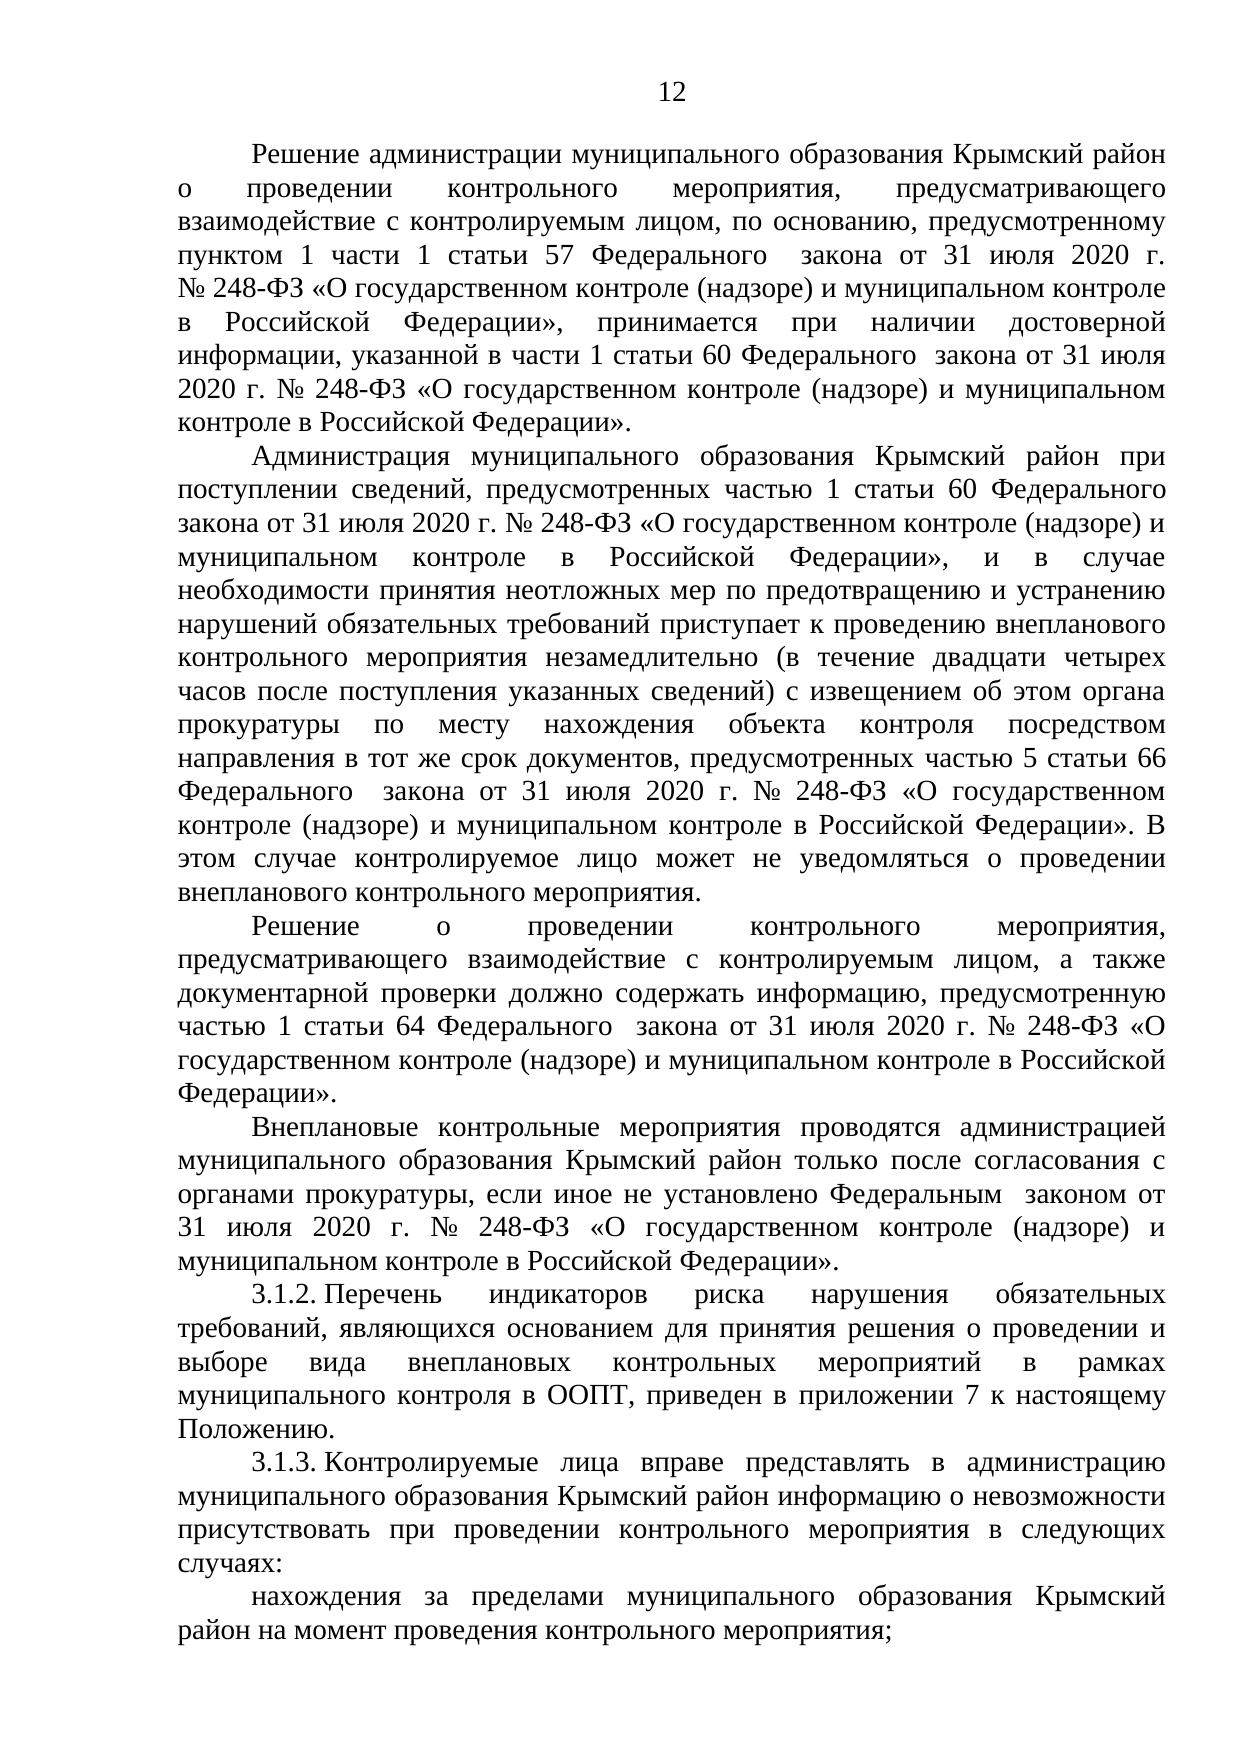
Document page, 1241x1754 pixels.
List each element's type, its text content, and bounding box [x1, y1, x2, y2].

text 3.1.2. Перечень индикаторов риска нарушения обязательных требований, являющихся основанием для принятия решения о проведении и выборе вида внеплановых контрольных мероприятий в рамках муниципального контроля в ООПТ, приведен в приложении 7 к настоящему Положению. [177, 1277, 1167, 1444]
text Администрация муниципального образования Крымский район при поступлении сведений, предусмотренных частью 1 статьи 60 Федерального закона от 31 июля 2020 г. № 248-ФЗ «О государственном контроле (надзоре) и муниципальном контроле в Российской Федерации», и в случае необходимости принятия неотложных мер по предотвращению и устранению нарушений обязательных требований приступает к проведению внепланового контрольного мероприятия незамедлительно (в течение двадцати четырех часов после поступления указанных сведений) с извещением об этом органа прокуратуры по месту нахождения объекта контроля посредством направления в тот же срок документов, предусмотренных частью 5 статьи 66 Федерального закона от 31 июля 2020 г. № 248-ФЗ «О государственном контроле (надзоре) и муниципальном контроле в Российской Федерации». В этом случае контролируемое лицо может не уведомляться о проведении внепланового контрольного мероприятия. [177, 438, 1167, 908]
text Решение о проведении контрольного мероприятия, предусматривающего взаимодействие с контролируемым лицом, а также документарной проверки должно содержать информацию, предусмотренную частью 1 статьи 64 Федерального закона от 31 июля 2020 г. № 248-ФЗ «О государственном контроле (надзоре) и муниципальном контроле в Российской Федерации». [177, 908, 1167, 1109]
text 3.1.3. Контролируемые лица вправе представлять в администрацию муниципального образования Крымский район информацию о невозможности присутствовать при проведении контрольного мероприятия в следующих случаях: [177, 1444, 1167, 1578]
text Решение администрации муниципального образования Крымский район о проведении контрольного мероприятия, предусматривающего взаимодействие с контролируемым лицом, по основанию, предусмотренному пунктом 1 части 1 статьи 57 Федерального закона от 31 июля 2020 г. № 248-ФЗ «О государственном контроле (надзоре) и муниципальном контроле в Российской Федерации», принимается при наличии достоверной информации, указанной в части 1 статьи 60 Федерального закона от 31 июля 2020 г. № 248-ФЗ «О государственном контроле (надзоре) и муниципальном контроле в Российской Федерации». [177, 136, 1167, 438]
text Внеплановые контрольные мероприятия проводятся администрацией муниципального образования Крымский район только после согласования с органами прокуратуры, если иное не установлено Федеральным законом от 31 июля 2020 г. № 248-ФЗ «О государственном контроле (надзоре) и муниципальном контроле в Российской Федерации». [177, 1109, 1167, 1277]
text нахождения за пределами муниципального образования Крымский район на момент проведения контрольного мероприятия; [177, 1578, 1167, 1646]
